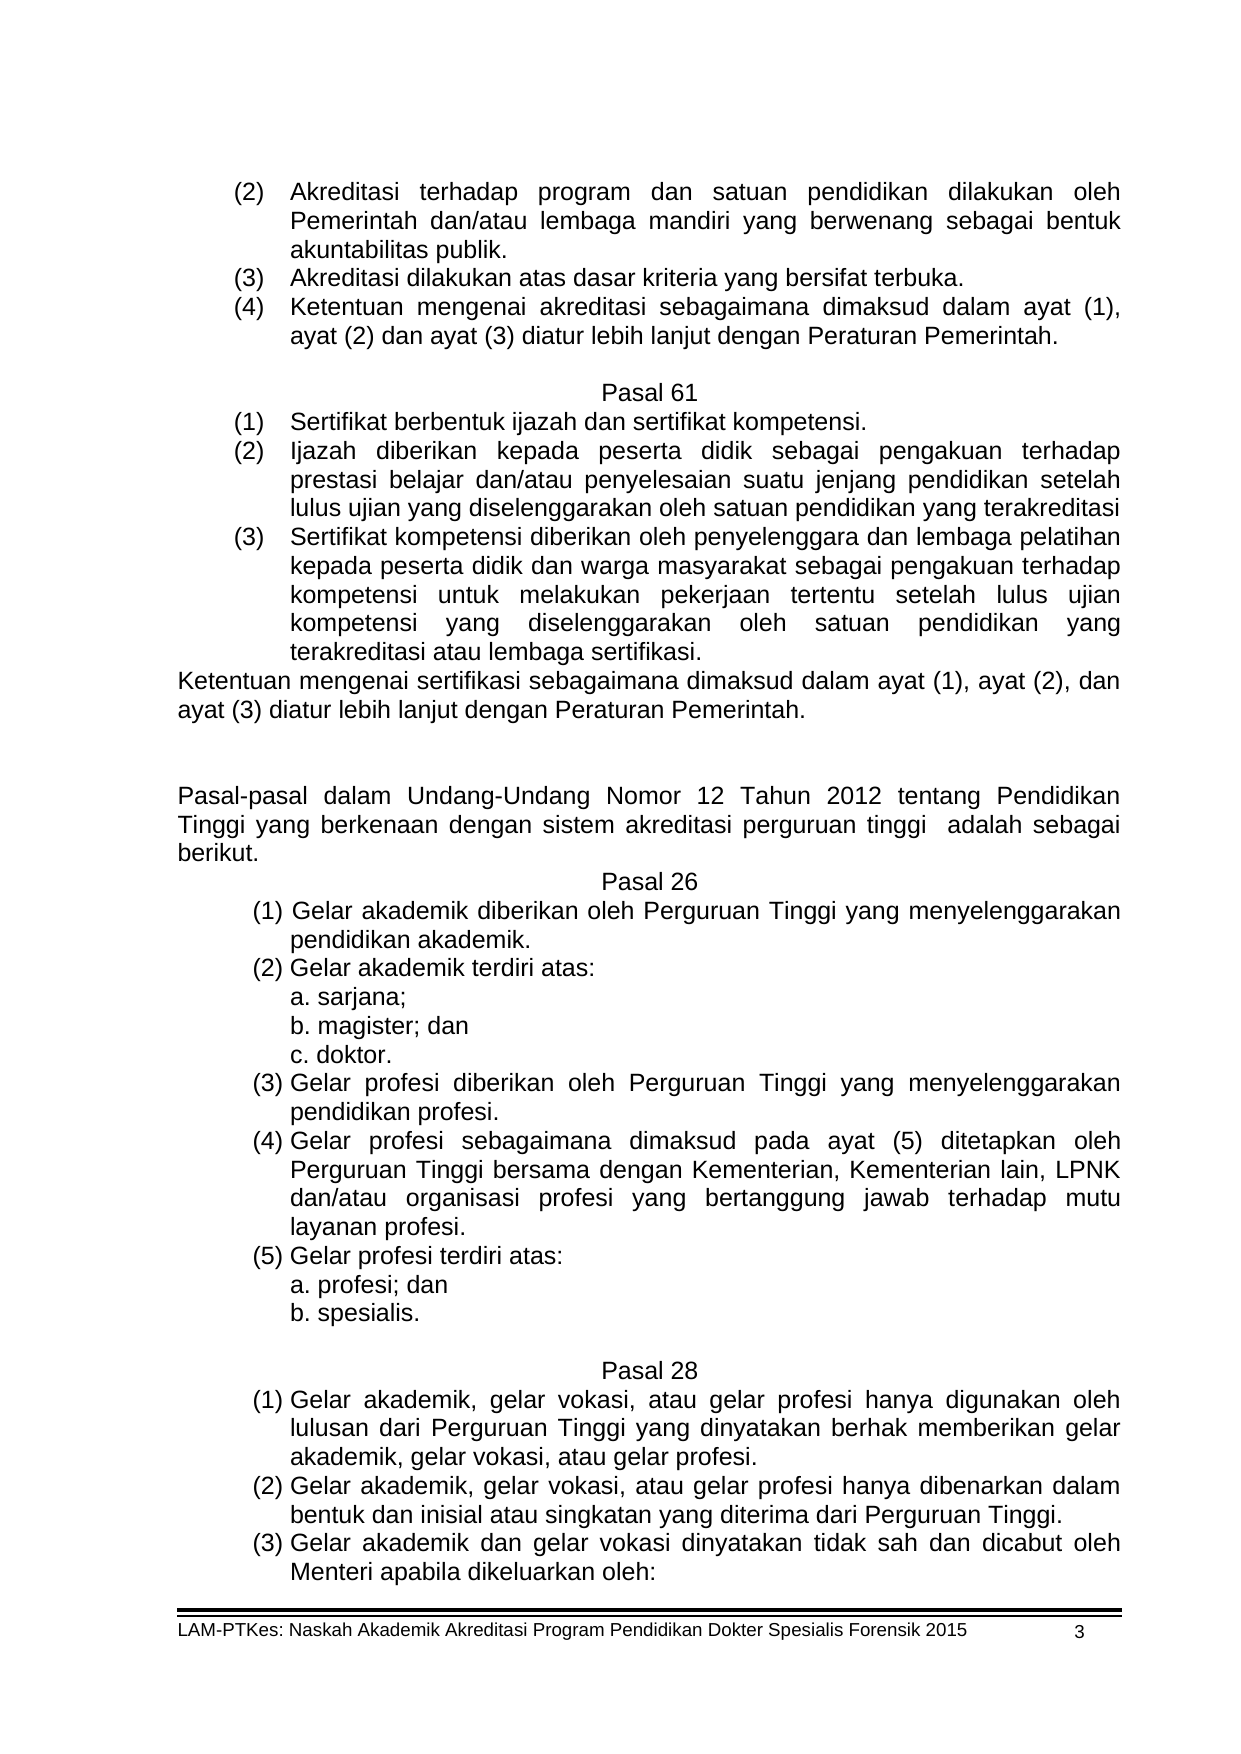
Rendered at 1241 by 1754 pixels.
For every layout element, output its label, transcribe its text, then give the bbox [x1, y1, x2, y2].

text (4) Gelar profesi sebagaimana dimaksud pada ayat (5) ditetapkan oleh Perguruan Tinggi bersama dengan Kementerian, Kementerian lain, LPNK dan/atau organisasi profesi yang bertanggung jawab terhadap mutu layanan profesi. [252, 1126, 1122, 1241]
list Ijazah diberikan kepada peserta didik sebagai pengakuan terhadap prestasi belajar dan/atau penyelesaian suatu jenjang pendidikan setelah lulus ujian yang diselenggarakan oleh satuan pendidikan yang terakreditasi [233, 436, 1122, 522]
text Pasal 26 [177, 867, 1122, 896]
text a. sarjana; [215, 982, 1122, 1011]
text (3) Gelar akademik dan gelar vokasi dinyatakan tidak sah dan dicabut oleh Menteri apabila dikeluarkan oleh: [252, 1528, 1122, 1586]
list Akreditasi dilakukan atas dasar kriteria yang bersifat terbuka. [233, 263, 1122, 292]
list Ketentuan mengenai akreditasi sebagaimana dimaksud dalam ayat (1), ayat (2) dan ayat (3) diatur lebih lanjut dengan Peraturan Pemerintah. [233, 292, 1122, 350]
text a. profesi; dan [215, 1270, 1122, 1298]
text Pasal 28 [177, 1356, 1122, 1385]
text (2) Gelar akademik, gelar vokasi, atau gelar profesi hanya dibenarkan dalam bentuk dan inisial atau singkatan yang diterima dari Perguruan Tinggi. [252, 1471, 1122, 1528]
text b. spesialis. [215, 1298, 1122, 1327]
list Sertifikat kompetensi diberikan oleh penyelenggara dan lembaga pelatihan kepada peserta didik dan warga masyarakat sebagai pengakuan terhadap kompetensi untuk melakukan pekerjaan tertentu setelah lulus ujian kompetensi yang diselenggarakan oleh satuan pendidikan yang terakreditasi atau lembaga sertifikasi. [233, 522, 1122, 666]
text Ketentuan mengenai sertifikasi sebagaimana dimaksud dalam ayat (1), ayat (2), dan ayat (3) diatur lebih lanjut dengan Peraturan Pemerintah. [177, 666, 1122, 723]
text Pasal-pasal dalam Undang-Undang Nomor 12 Tahun 2012 tentang Pendidikan Tinggi yang berkenaan dengan sistem akreditasi perguruan tinggi adalah sebagai berikut. [177, 781, 1122, 867]
text c. doktor. [215, 1040, 1122, 1068]
text (1) Gelar akademik, gelar vokasi, atau gelar profesi hanya digunakan oleh lulusan dari Perguruan Tinggi yang dinyatakan berhak memberikan gelar akademik, gelar vokasi, atau gelar profesi. [252, 1385, 1122, 1471]
list Sertifikat berbentuk ijazah dan sertifikat kompetensi. [233, 407, 1122, 436]
text Pasal 61 [177, 378, 1122, 407]
text (3) Gelar profesi diberikan oleh Perguruan Tinggi yang menyelenggarakan pendidikan profesi. [252, 1068, 1122, 1126]
text (1) Gelar akademik diberikan oleh Perguruan Tinggi yang menyelenggarakan pendidikan akademik. [252, 896, 1122, 953]
text (5) Gelar profesi terdiri atas: [252, 1241, 1122, 1270]
list Akreditasi terhadap program dan satuan pendidikan dilakukan oleh Pemerintah dan/atau lembaga mandiri yang berwenang sebagai bentuk akuntabilitas publik. [233, 177, 1122, 263]
text b. magister; dan [215, 1011, 1122, 1040]
text (2) Gelar akademik terdiri atas: [252, 953, 1122, 982]
